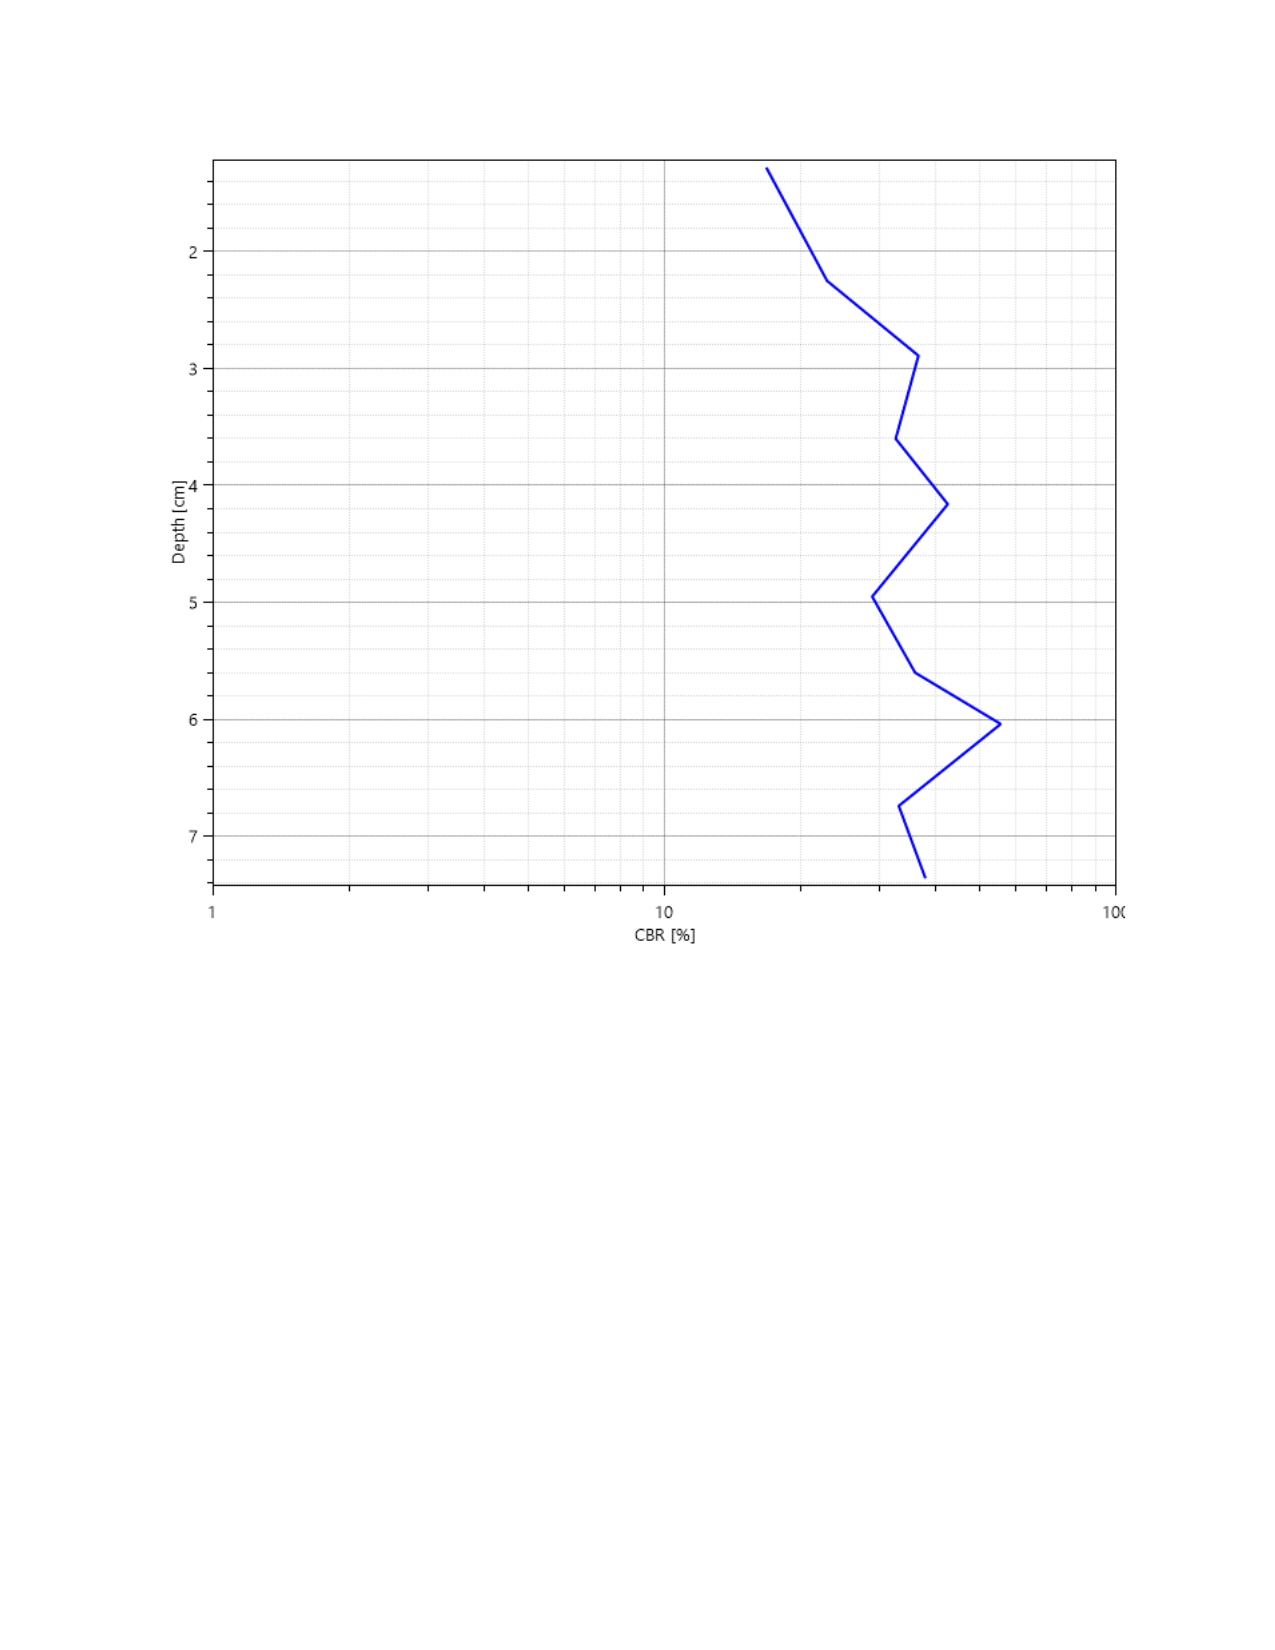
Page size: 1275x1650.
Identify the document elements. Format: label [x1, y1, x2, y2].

picture [150, 150, 1125, 961]
